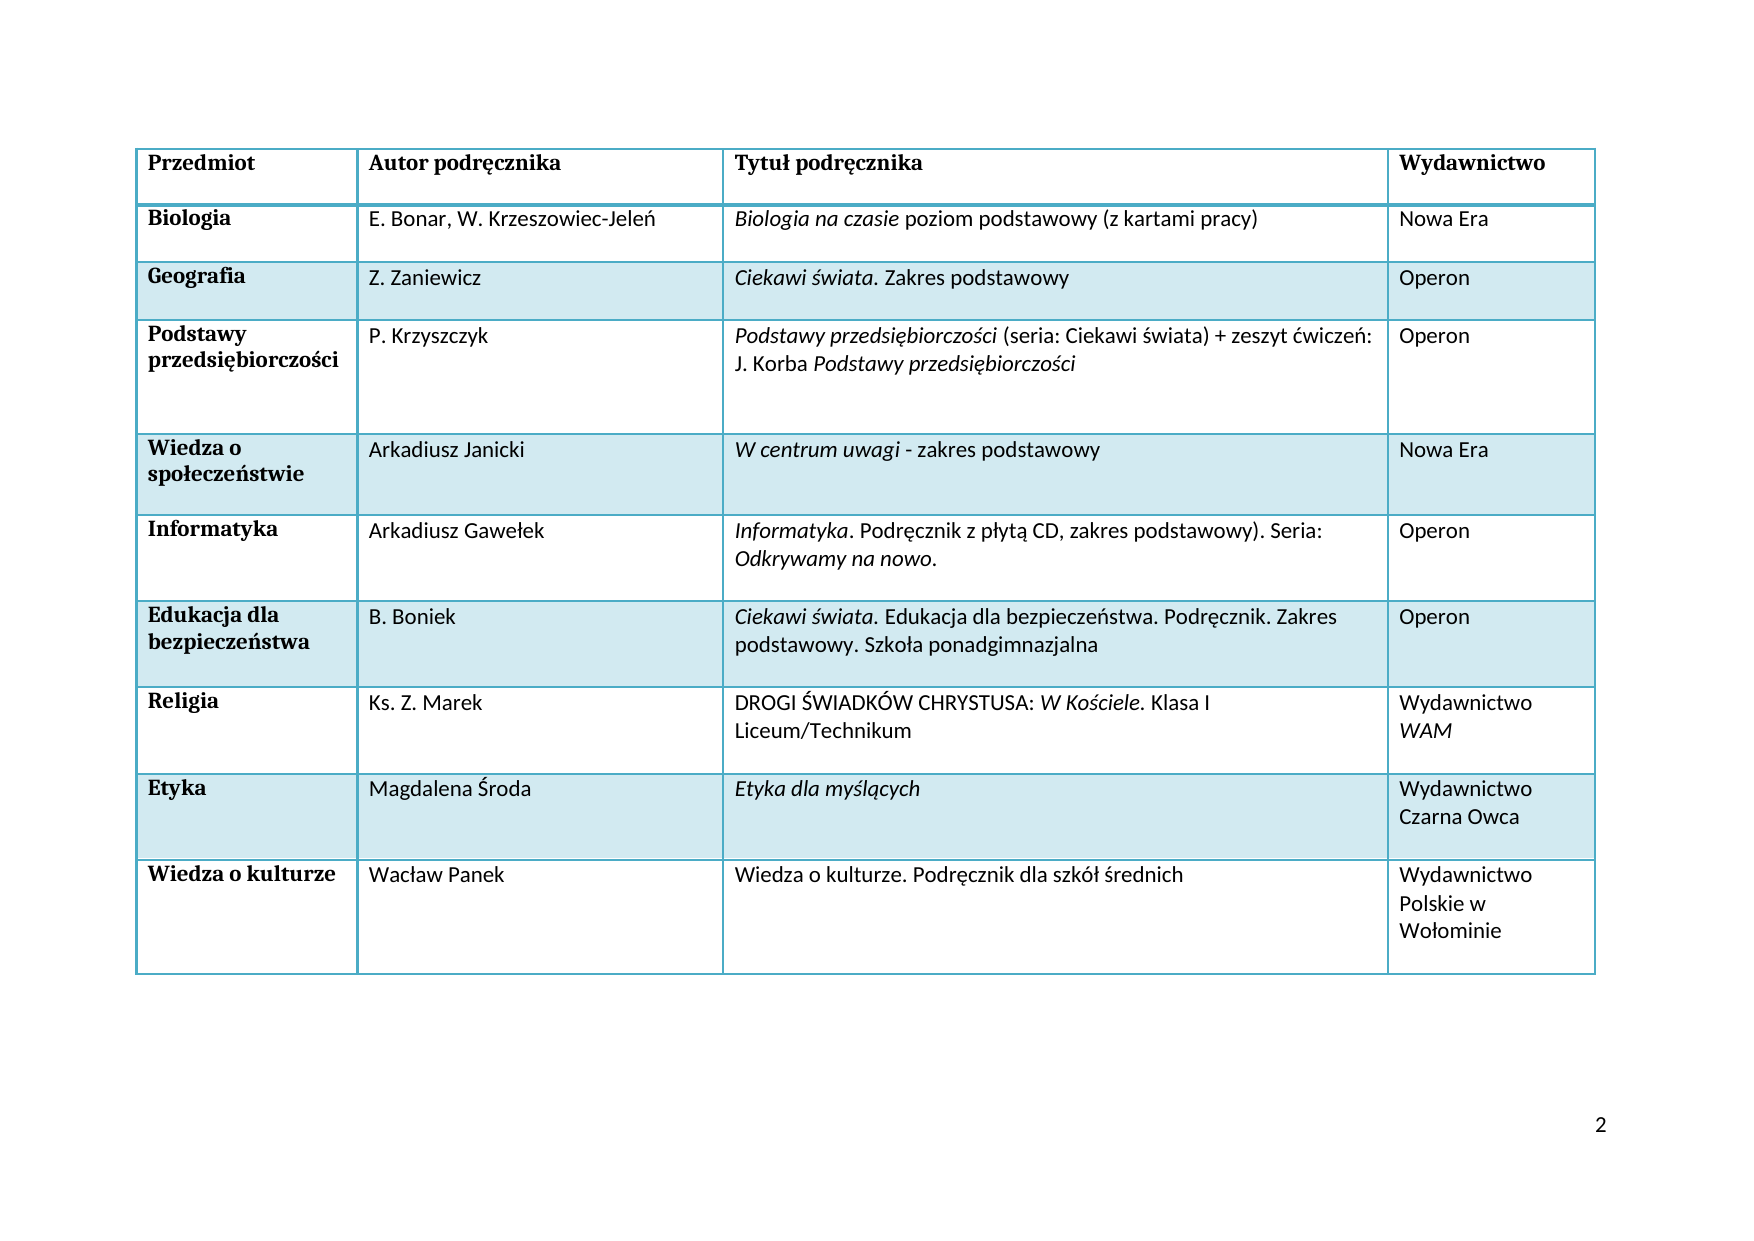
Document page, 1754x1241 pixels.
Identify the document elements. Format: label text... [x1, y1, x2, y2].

table_cell Wydawnictwo Polskie w Wołominie [1389, 861, 1594, 973]
table_cell Arkadiusz Gawełek [359, 516, 722, 600]
table_cell Podstawy przedsiębiorczości [138, 321, 356, 433]
table_cell Operon [1389, 263, 1594, 319]
table_cell Podstawy przedsiębiorczości (seria: Ciekawi świata) + zeszyt ćwiczeń: J. Korba Podstawy przedsiębiorczości [724, 321, 1387, 433]
table_cell Geografia [138, 263, 356, 319]
table_cell Wiedza o kulturze. Podręcznik dla szkół średnich [724, 861, 1387, 973]
table_cell DROGI ŚWIADKÓW CHRYSTUSA: W Kościele. Klasa I Liceum/Technikum [724, 688, 1387, 772]
table_cell B. Boniek [359, 602, 722, 686]
table_cell Wydawnictwo Czarna Owca [1389, 775, 1594, 858]
table_cell Biologia na czasie poziom podstawowy (z kartami pracy) [724, 207, 1387, 261]
table_cell Informatyka. Podręcznik z płytą CD, zakres podstawowy). Seria: Odkrywamy na nowo. [724, 516, 1387, 600]
table_cell P. Krzyszczyk [359, 321, 722, 433]
table_cell Etyka [138, 775, 356, 858]
table_cell Wydawnictwo WAM [1389, 688, 1594, 772]
table_header Tytuł podręcznika [724, 150, 1387, 202]
table_cell Edukacja dla bezpieczeństwa [138, 602, 356, 686]
table_header Wydawnictwo [1389, 150, 1594, 202]
table_cell Z. Zaniewicz [359, 263, 722, 319]
table_cell Ciekawi świata. Edukacja dla bezpieczeństwa. Podręcznik. Zakres podstawowy. Szkoła ponadgimnazjalna [724, 602, 1387, 686]
table_cell Religia [138, 688, 356, 772]
table_cell Nowa Era [1389, 435, 1594, 514]
table_cell W centrum uwagi - zakres podstawowy [724, 435, 1387, 514]
table_cell Wiedza o kulturze [138, 861, 356, 973]
table_cell Wiedza o społeczeństwie [138, 435, 356, 514]
table_cell Magdalena Środa [359, 775, 722, 858]
table_cell Nowa Era [1389, 207, 1594, 261]
table_cell Operon [1389, 321, 1594, 433]
table_cell Ks. Z. Marek [359, 688, 722, 772]
table_cell Informatyka [138, 516, 356, 600]
table_cell Arkadiusz Janicki [359, 435, 722, 514]
table_cell Operon [1389, 602, 1594, 686]
table_header Autor podręcznika [359, 150, 722, 202]
table_cell Ciekawi świata. Zakres podstawowy [724, 263, 1387, 319]
table_cell Etyka dla myślących [724, 775, 1387, 858]
table_cell Wacław Panek [359, 861, 722, 973]
table_cell Operon [1389, 516, 1594, 600]
table_header Przedmiot [138, 150, 356, 202]
table_cell E. Bonar, W. Krzeszowiec-Jeleń [359, 207, 722, 261]
table_cell Biologia [138, 207, 356, 261]
